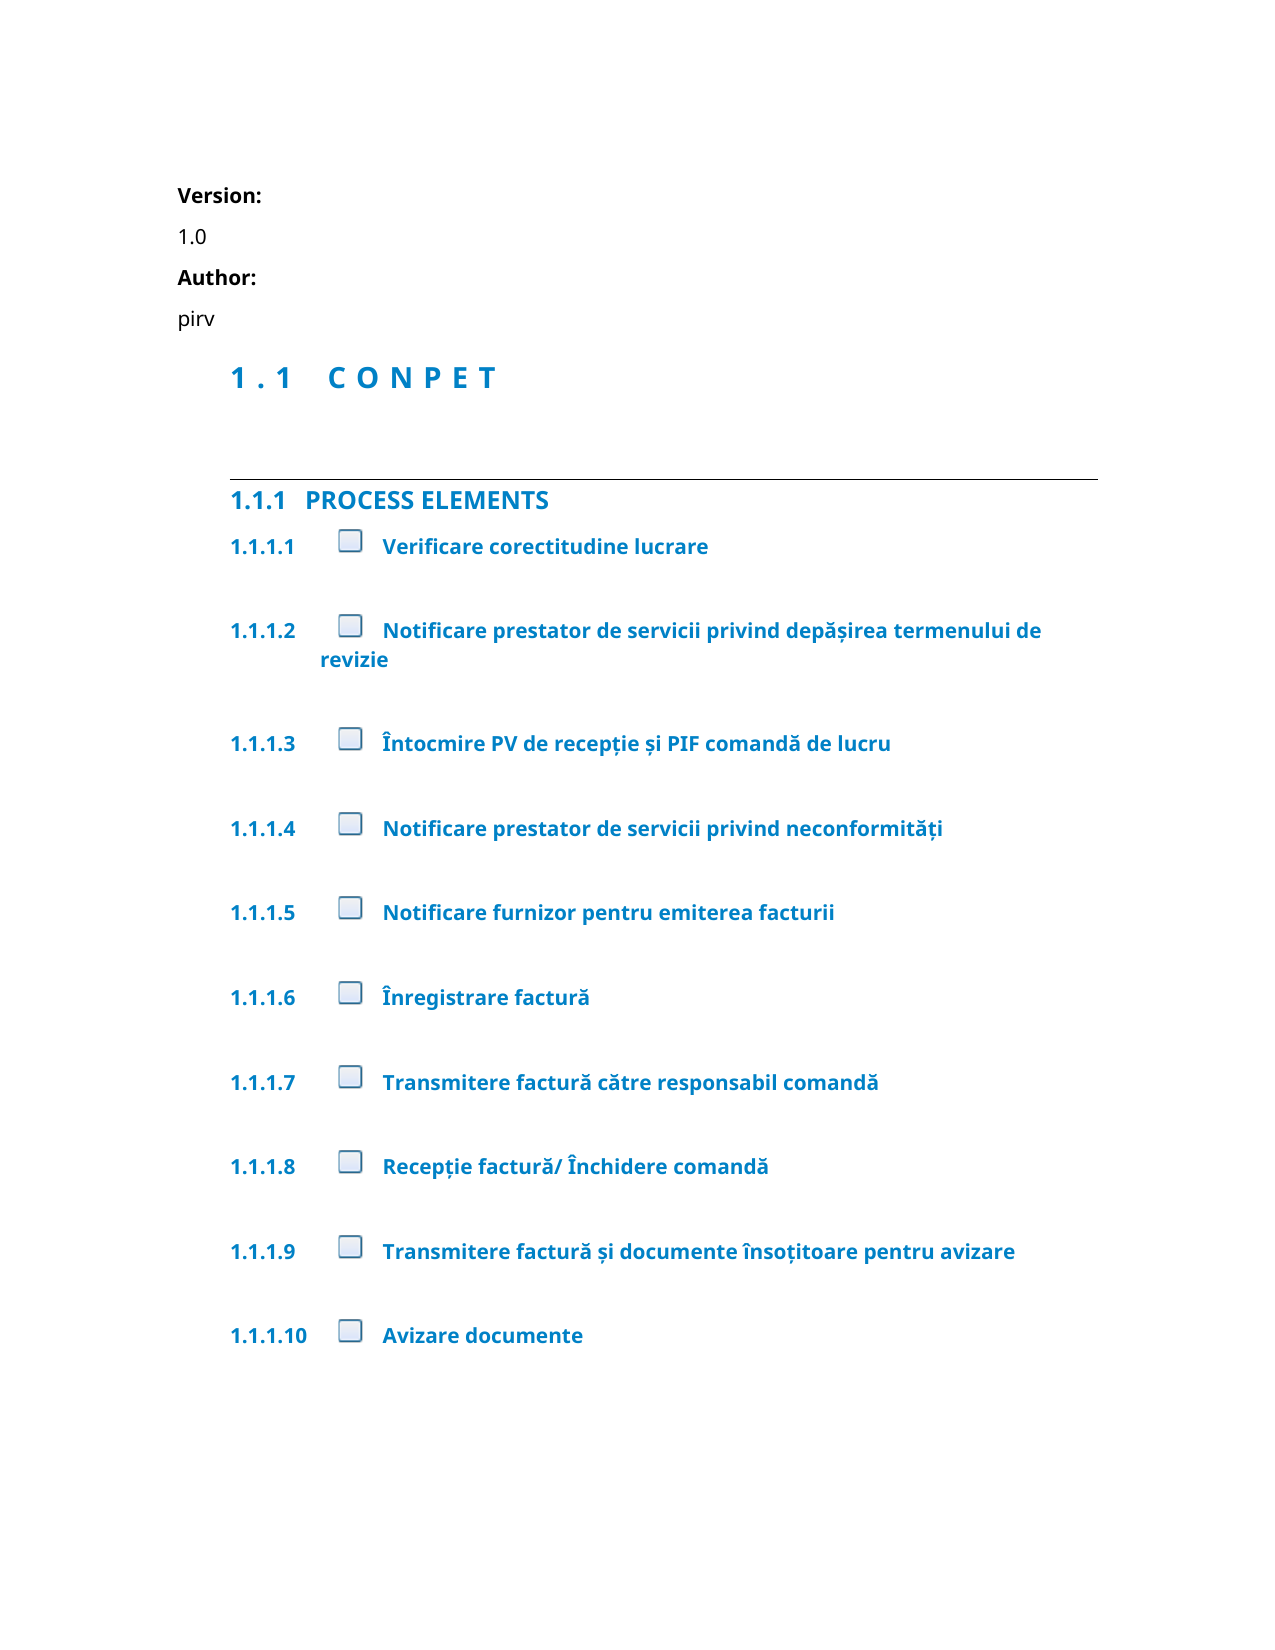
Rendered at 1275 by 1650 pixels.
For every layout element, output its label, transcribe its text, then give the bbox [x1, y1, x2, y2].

subtitle Transmitere factură și documente însoțitoare pentru avizare [230, 1234, 1098, 1265]
subtitle Recepție factură/ Închidere comandă [230, 1149, 1098, 1181]
subtitle Avizare documente [230, 1319, 1098, 1350]
picture [338, 811, 364, 837]
text 1.0 [177, 222, 1098, 250]
subtitle Conpet [230, 357, 1098, 397]
subtitle Process Elements [230, 480, 1098, 517]
text Author: [177, 263, 1098, 291]
subtitle Transmitere factură către responsabil comandă [230, 1065, 1098, 1096]
text Version: [177, 181, 1098, 209]
subtitle Verificare corectitudine lucrare [230, 529, 1098, 560]
subtitle Notificare furnizor pentru emiterea facturii [230, 896, 1098, 927]
picture [338, 1318, 364, 1344]
picture [338, 613, 364, 639]
picture [338, 1065, 364, 1090]
subtitle Notificare prestator de servicii privind neconformități [230, 811, 1098, 842]
picture [338, 1149, 364, 1175]
subtitle Notificare prestator de servicii privind depășirea termenului de revizie [230, 614, 1098, 673]
picture [338, 895, 364, 921]
picture [338, 1234, 364, 1260]
subtitle Întocmire PV de recepție și PIF comandă de lucru [230, 727, 1098, 758]
picture [338, 980, 364, 1006]
text pirv [177, 304, 1098, 332]
picture [338, 726, 364, 752]
picture [338, 529, 364, 554]
subtitle Înregistrare factură [230, 980, 1098, 1012]
